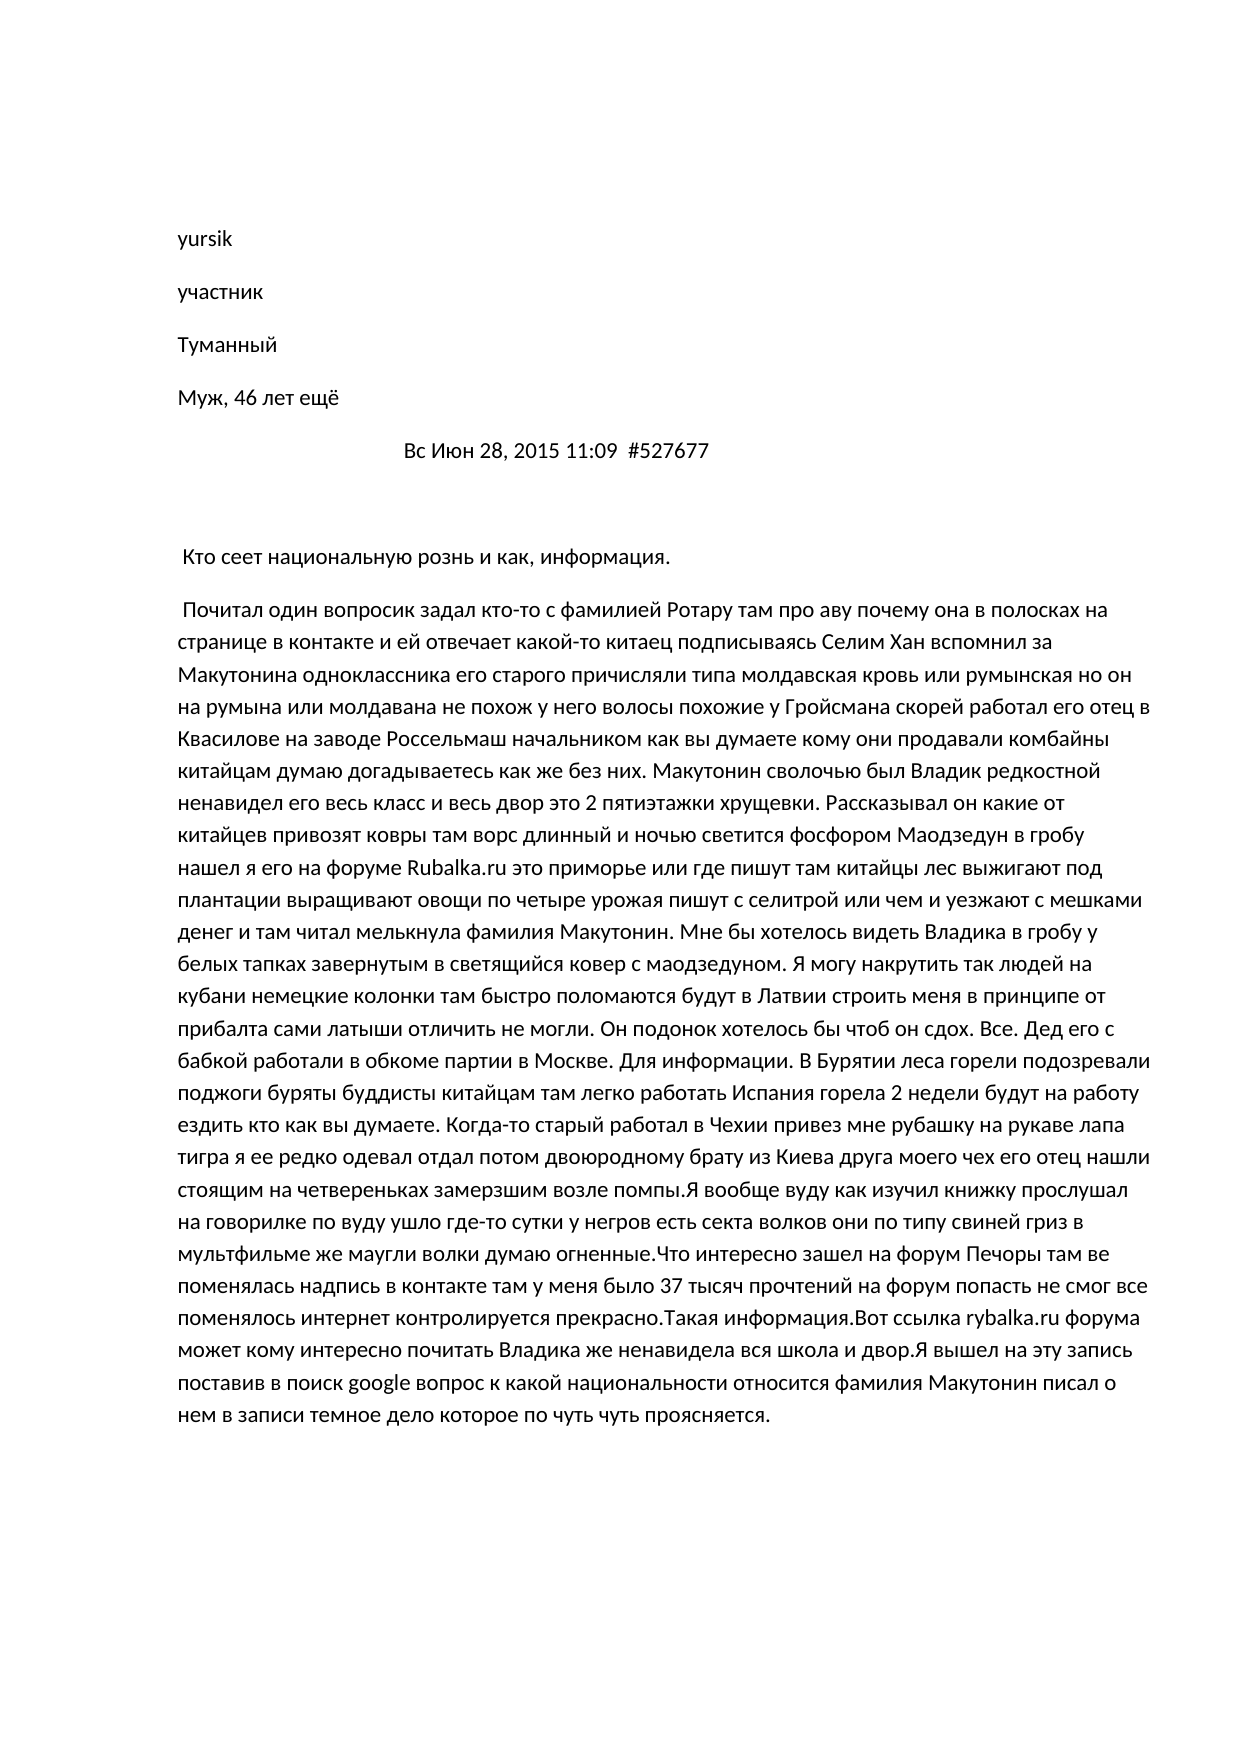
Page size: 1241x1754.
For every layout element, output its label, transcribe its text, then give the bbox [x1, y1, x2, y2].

text участник [177, 277, 1152, 305]
text Туманный [177, 330, 1152, 358]
text Муж, 46 лет ещё [177, 383, 1152, 411]
text Вс Июн 28, 2015 11:09 #527677 [177, 436, 1152, 464]
text Почитал один вопросик задал кто-то с фамилией Ротару там про аву почему она в полосках на странице в контакте и ей отвечает какой-то китаец подписываясь Селим Хан вспомнил за Макутонина одноклассника его старого причисляли типа молдавская кровь или румынская но он на румына или молдавана не похож у него волосы похожие у Гройсмана скорей работал его отец в Квасилове на заводе Россельмаш начальником как вы думаете кому они продавали комбайны китайцам думаю догадываетесь как же без них. Макутонин сволочью был Владик редкостной ненавидел его весь класс и весь двор это 2 пятиэтажки хрущевки. Рассказывал он какие от китайцев привозят ковры там ворс длинный и ночью светится фосфором Маодзедун в гробу нашел я его на форуме Rubalka.ru это приморье или где пишут там китайцы лес выжигают под плантации выращивают овощи по четыре урожая пишут с селитрой или чем и уезжают с мешками денег и там читал мелькнула фамилия Макутонин. Мне бы хотелось видеть Владика в гробу у белых тапках завернутым в светящийся ковер с маодзедуном. Я могу накрутить так людей на кубани немецкие колонки там быстро поломаются будут в Латвии строить меня в принципе от прибалта сами латыши отличить не могли. Он подонок хотелось бы чтоб он сдох. Все. Дед его с бабкой работали в обкоме партии в Москве. Для информации. В Бурятии леса горели подозревали поджоги буряты буддисты китайцам там легко работать Испания горела 2 недели будут на работу ездить кто как вы думаете. Когда-то старый работал в Чехии привез мне рубашку на рукаве лапа тигра я ее редко одевал отдал потом двоюродному брату из Киева друга моего чех его отец нашли стоящим на четвереньках замерзшим возле помпы.Я вообще вуду как изучил книжку прослушал на говорилке по вуду ушло где-то сутки у негров есть секта волков они по типу свиней гриз в мультфильме же маугли волки думаю огненные.Что интересно зашел на форум Печоры там ве поменялась надпись в контакте там у меня было 37 тысяч прочтений на форум попасть не смог все поменялось интернет контролируется прекрасно.Такая информация.Вот ссылка rybalka.ru форума может кому интересно почитать Владика же ненавидела вся школа и двор.Я вышел на эту запись поставив в поиск google вопрос к какой национальности относится фамилия Макутонин писал о нем в записи темное дело которое по чуть чуть проясняется. [177, 595, 1152, 1428]
text yursik [177, 224, 1152, 252]
text Кто сеет национальную рознь и как, информация. [177, 542, 1152, 570]
